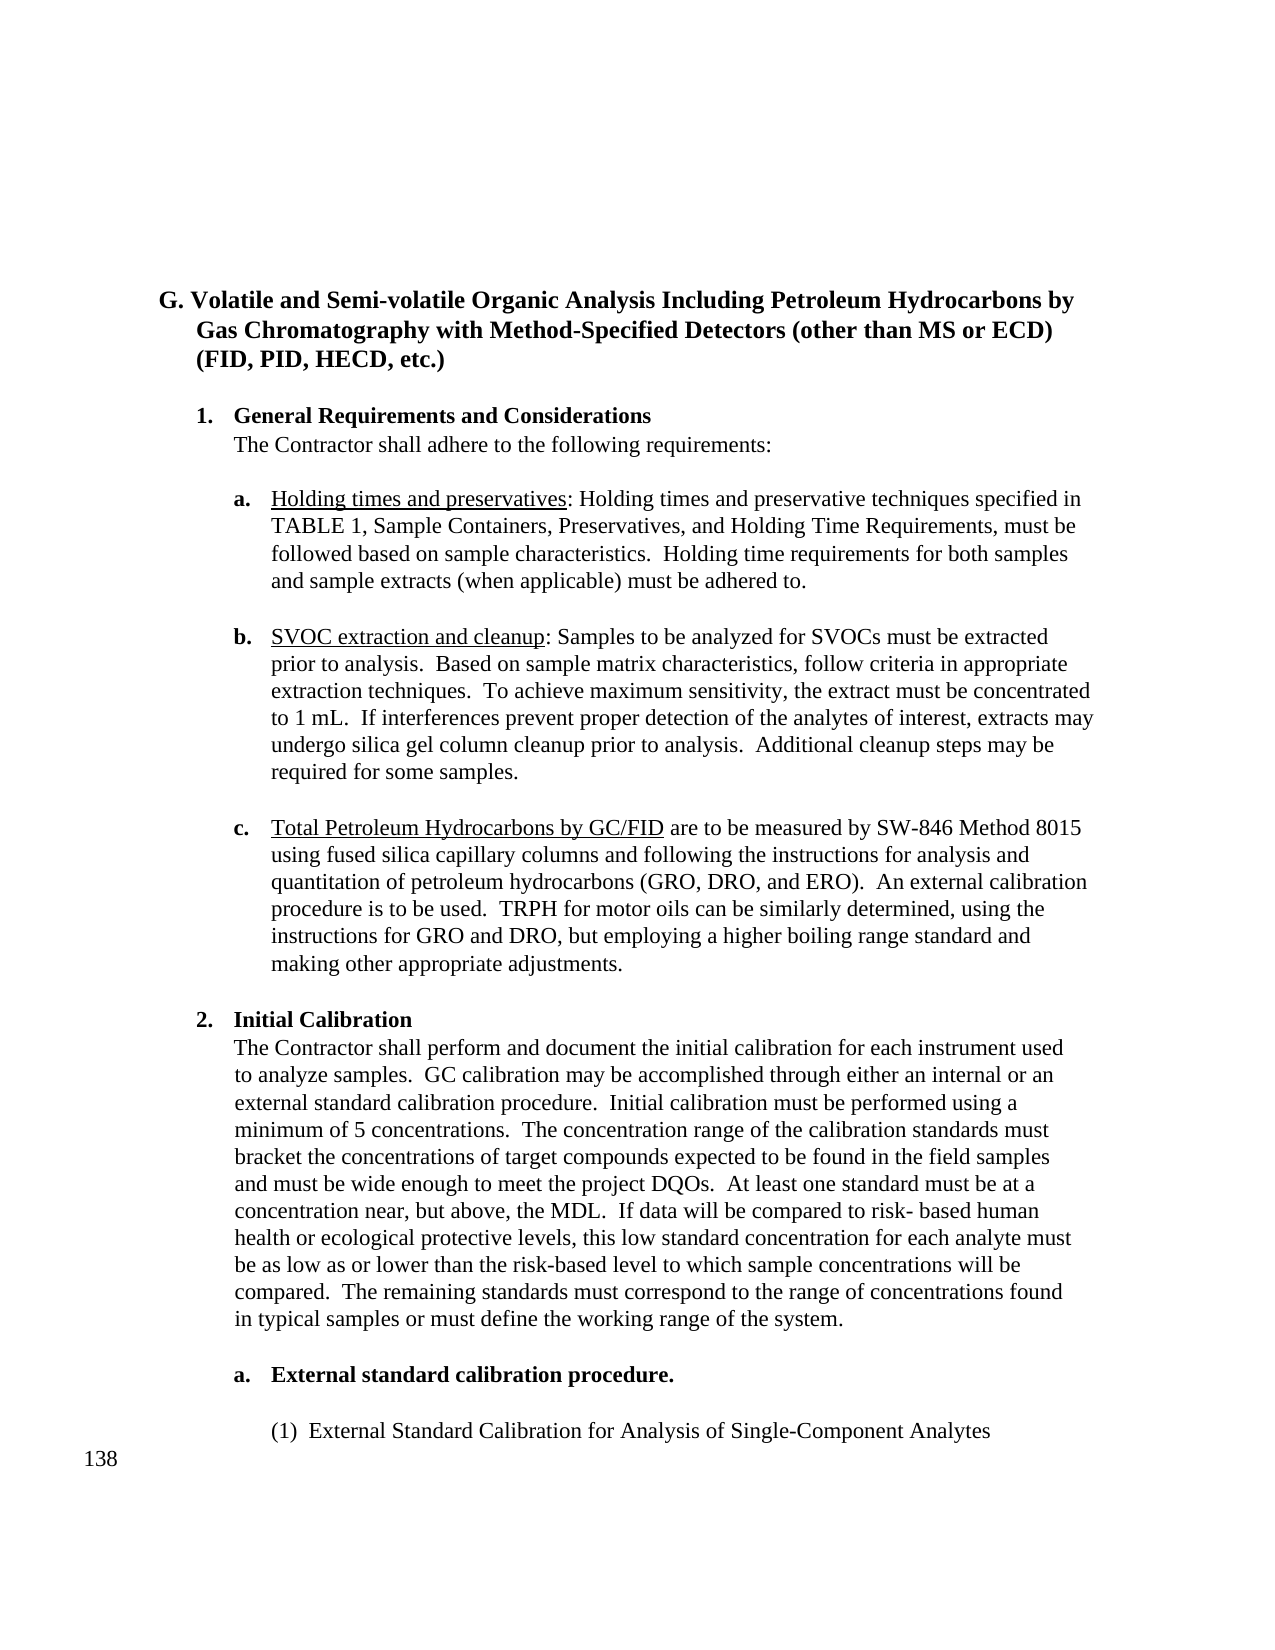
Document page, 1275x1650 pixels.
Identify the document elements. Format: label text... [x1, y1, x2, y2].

list Initial Calibration [196, 1006, 1106, 1032]
subtitle G. Volatile and Semi-volatile Organic Analysis Including Petroleum Hydrocarbons by Gas Chromatography with Method-Specified Detectors (other than MS or ECD) (FID, PID, HECD, etc.) [158, 285, 1101, 373]
list External Standard Calibration for Analysis of Single-Component Analytes [271, 1417, 1098, 1444]
list General Requirements and Considerations [196, 403, 1106, 429]
list External standard calibration procedure. [233, 1361, 1098, 1388]
list SVOC extraction and cleanup: Samples to be analyzed for SVOCs must be extracted prior to analysis. Based on sample matrix characteristics, follow criteria in appropriate extraction techniques. To achieve maximum sensitivity, the extract must be concentrated to 1 mL. If interferences prevent proper detection of the analytes of interest, extracts may undergo silica gel column cleanup prior to analysis. Additional cleanup steps may be required for some samples. [233, 623, 1098, 784]
list Total Petroleum Hydrocarbons by GC/FID are to be measured by SW-846 Method 8015 using fused silica capillary columns and following the instructions for analysis and quantitation of petroleum hydrocarbons (GRO, DRO, and ERO). An external calibration procedure is to be used. TRPH for motor oils can be similarly determined, using the instructions for GRO and DRO, but employing a higher boiling range standard and making other appropriate adjustments. [233, 814, 1098, 976]
list Holding times and preservatives: Holding times and preservative techniques specified in TABLE 1, Sample Containers, Preservatives, and Holding Time Requirements, must be followed based on sample characteristics. Holding time requirements for both samples and sample extracts (when applicable) must be adhered to. [233, 486, 1098, 593]
text The Contractor shall perform and document the initial calibration for each instrument used to analyze samples. GC calibration may be accomplished through either an internal or an external standard calibration procedure. Initial calibration must be performed using a minimum of 5 concentrations. The concentration range of the calibration standards must bracket the concentrations of target compounds expected to be found in the field samples and must be wide enough to meet the project DQOs. At least one standard must be at a concentration near, but above, the MDL. If data will be compared to risk- based human health or ecological protective levels, this low standard concentration for each analyte must be as low as or lower than the risk-based level to which sample concentrations will be compared. The remaining standards must correspond to the range of concentrations found in typical samples or must define the working range of the system. [233, 1034, 1083, 1332]
text The Contractor shall adhere to the following requirements: [196, 431, 1125, 458]
